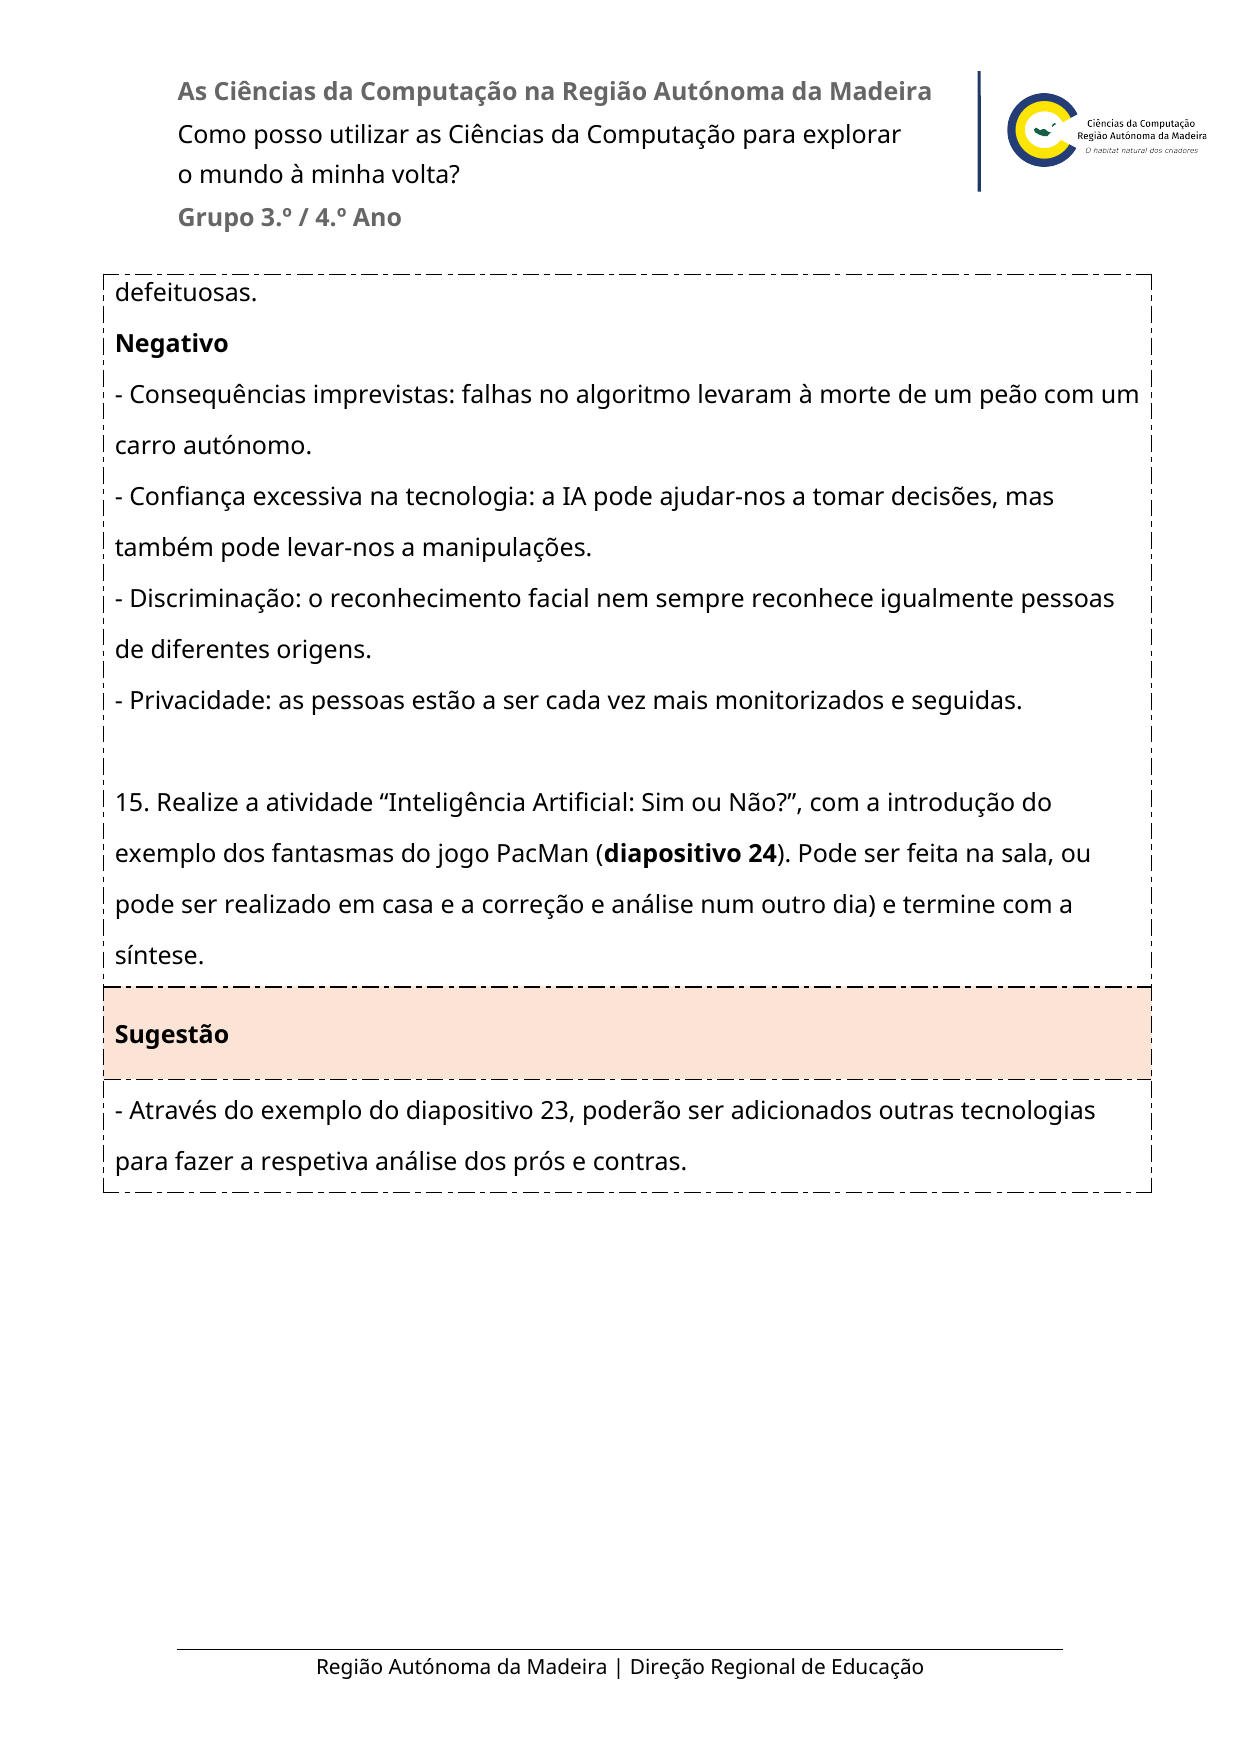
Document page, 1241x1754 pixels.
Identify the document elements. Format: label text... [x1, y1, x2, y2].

picture [1007, 93, 1207, 167]
table_cell - Através do exemplo do diapositivo 23, poderão ser adicionados outras tecnologias para fazer a respetiva análise dos prós e contras. [103, 1079, 1152, 1192]
table_cell Sugestão [103, 986, 1152, 1079]
